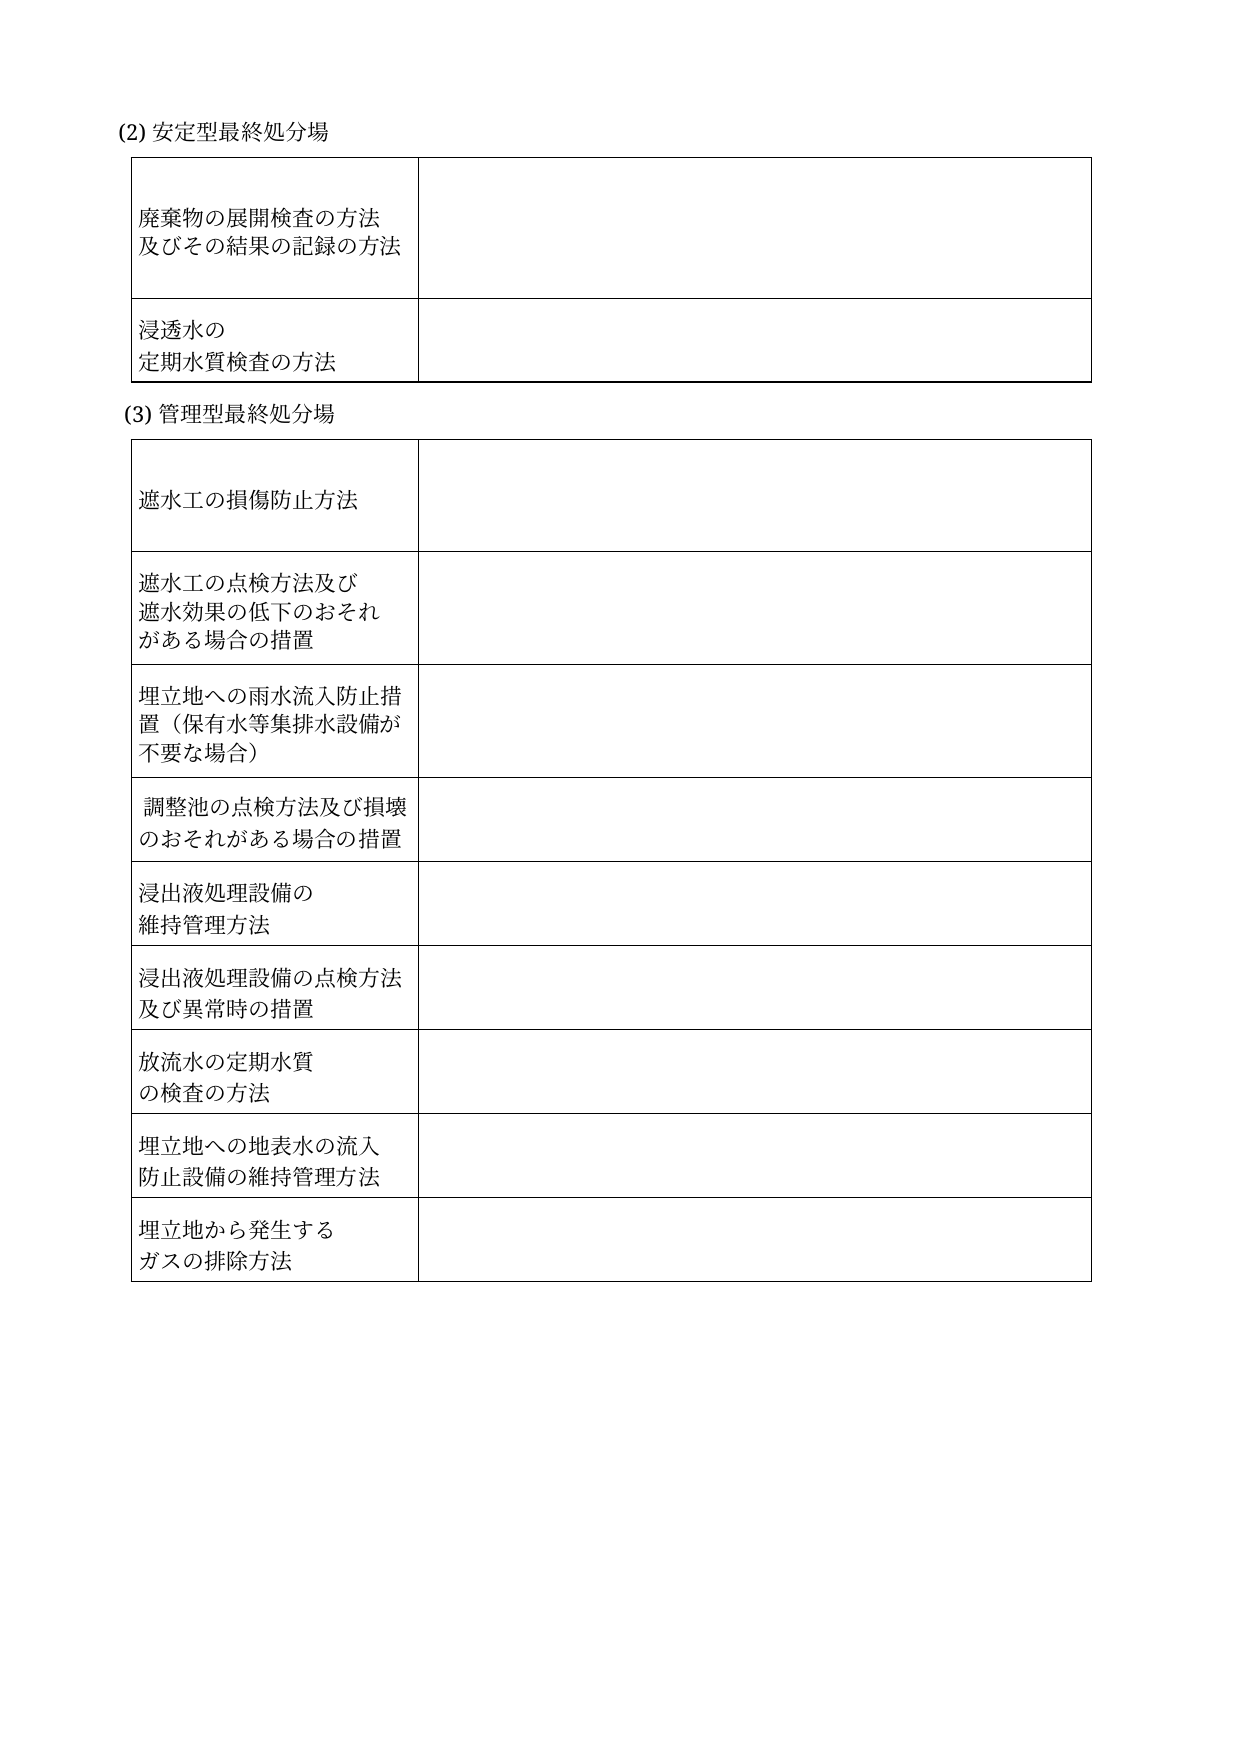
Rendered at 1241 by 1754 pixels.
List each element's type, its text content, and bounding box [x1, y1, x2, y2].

table_cell [419, 1114, 1091, 1197]
table_cell [419, 862, 1091, 945]
table_cell 放流水の定期水質 の検査の方法 [132, 1030, 418, 1113]
table_cell 遮水工の点検方法及び 遮水効果の低下のおそれ がある場合の措置 [132, 552, 418, 664]
table_cell 調整池の点検方法及び損壊 のおそれがある場合の措置 [132, 778, 418, 861]
table_cell 埋立地への地表水の流入 防止設備の維持管理方法 [132, 1114, 418, 1197]
table_cell 埋立地から発生する ガスの排除方法 [132, 1198, 418, 1281]
table_cell [419, 778, 1091, 861]
table_cell [419, 665, 1091, 777]
table_header [419, 440, 1091, 551]
table_header [419, 158, 1091, 297]
table_cell [419, 1198, 1091, 1281]
table_cell 埋立地への雨水流入防止措 置（保有水等集排水設備が 不要な場合） [132, 665, 418, 777]
text (3) 管理型最終処分場 [118, 400, 1122, 428]
table_cell [419, 1030, 1091, 1113]
table_cell [419, 552, 1091, 664]
table_cell 浸出液処理設備の点検方法 及び異常時の措置 [132, 946, 418, 1029]
text (2) 安定型最終処分場 [118, 118, 1122, 146]
table_cell 浸出液処理設備の 維持管理方法 [132, 862, 418, 945]
table_header 廃棄物の展開検査の方法 及びその結果の記録の方法 [132, 158, 418, 297]
table_cell [419, 946, 1091, 1029]
table_cell [419, 299, 1091, 381]
table_cell 浸透水の 定期水質検査の方法 [132, 299, 418, 381]
table_header 遮水工の損傷防止方法 [132, 440, 418, 551]
